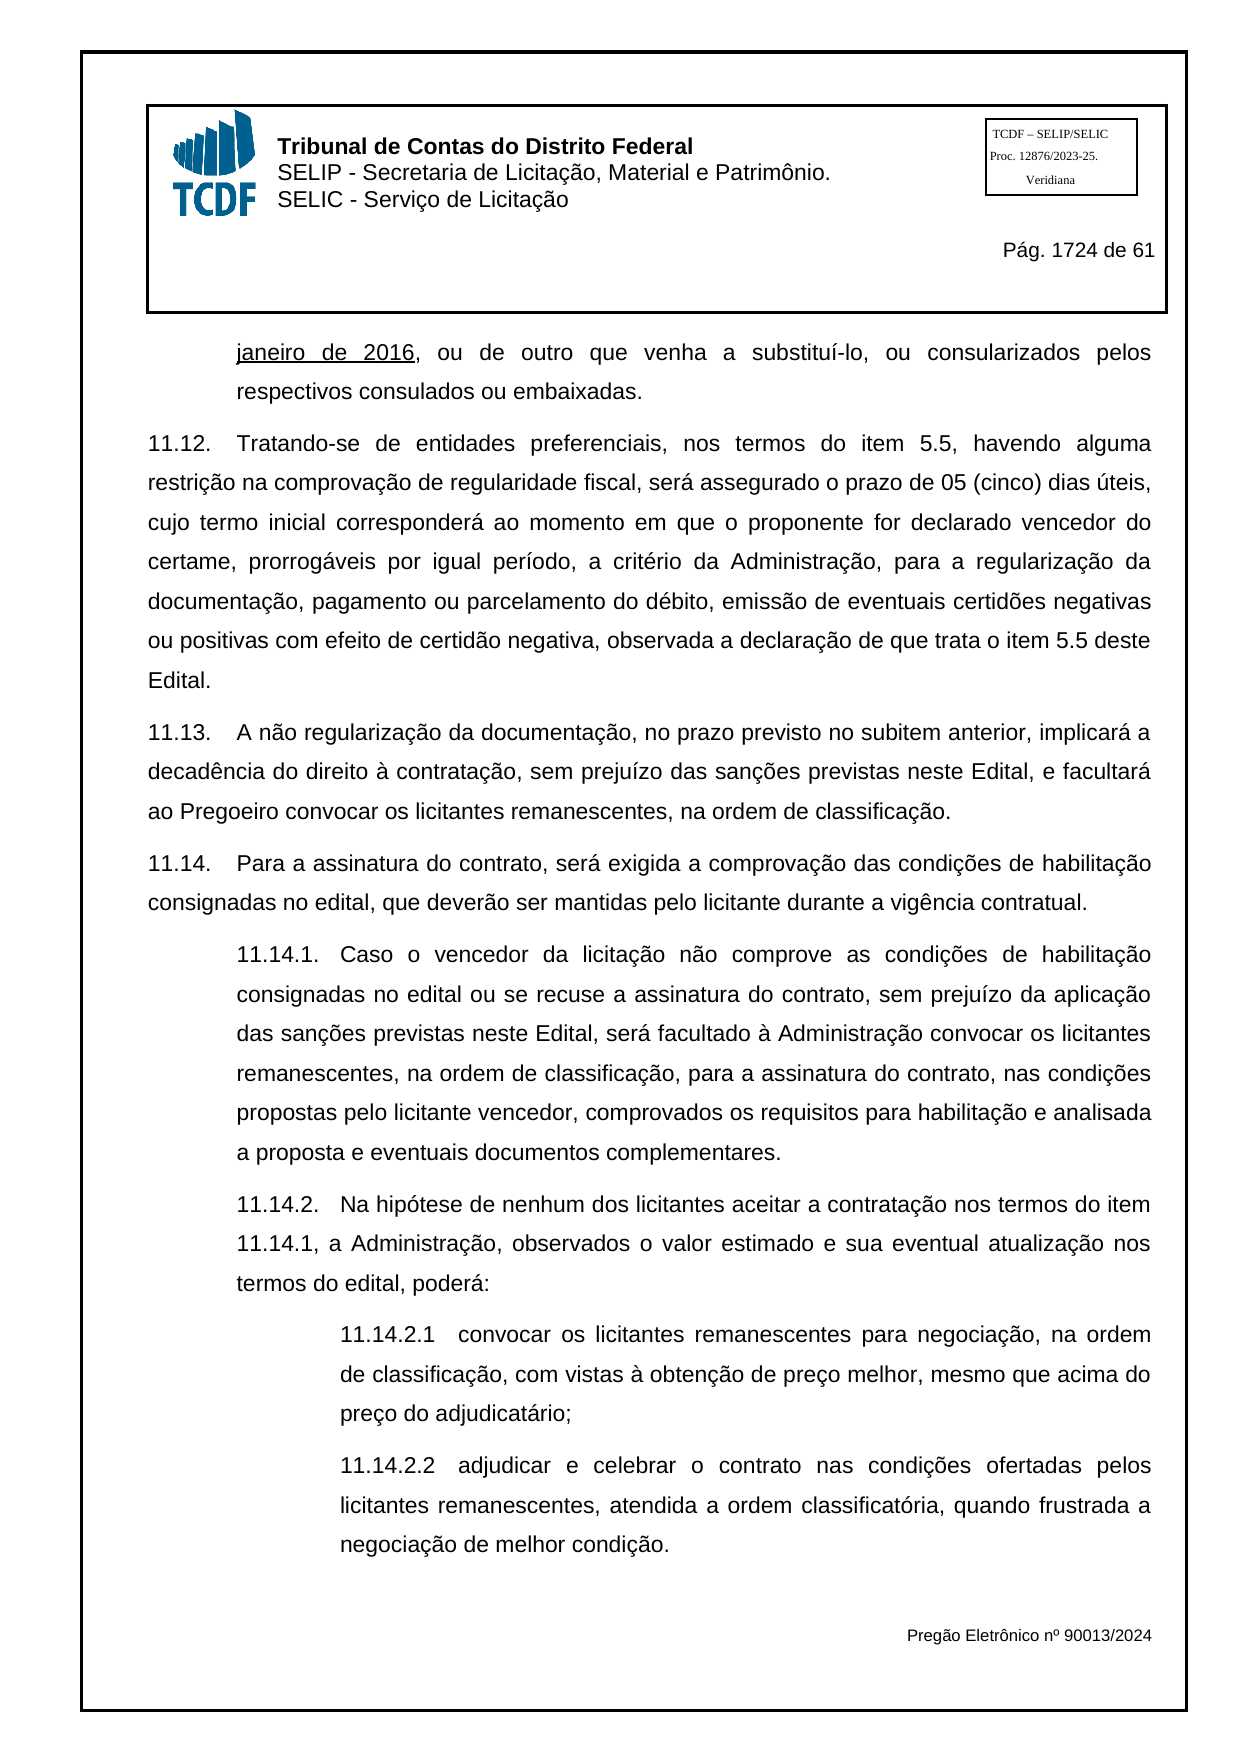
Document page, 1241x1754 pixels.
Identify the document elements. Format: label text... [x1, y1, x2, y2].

text 11.12. Tratando-se de entidades preferenciais, nos termos do item 5.5, havendo alguma restrição na comprovação de regularidade fiscal, será assegurado o prazo de 05 (cinco) dias úteis, cujo termo inicial corresponderá ao momento em que o proponente for declarado vencedor do certame, prorrogáveis por igual período, a critério da Administração, para a regularização da documentação, pagamento ou parcelamento do débito, emissão de eventuais certidões negativas ou positivas com efeito de certidão negativa, observada a declaração de que trata o item 5.5 deste Edital. [148, 430, 1152, 693]
text 11.13. A não regularização da documentação, no prazo previsto no subitem anterior, implicará a decadência do direito à contratação, sem prejuízo das sanções previstas neste Edital, e facultará ao Pregoeiro convocar os licitantes remanescentes, na ordem de classificação. [148, 719, 1152, 824]
text 11.14.2.1 convocar os licitantes remanescentes para negociação, na ordem de classificação, com vistas à obtenção de preço melhor, mesmo que acima do preço do adjudicatário; [340, 1321, 1152, 1427]
picture [158, 107, 270, 218]
text 11.14.2.2 adjudicar e celebrar o contrato nas condições ofertadas pelos licitantes remanescentes, atendida a ordem classificatória, quando frustrada a negociação de melhor condição. [340, 1452, 1152, 1558]
text 11.14. Para a assinatura do contrato, será exigida a comprovação das condições de habilitação consignadas no edital, que deverão ser mantidas pelo licitante durante a vigência contratual. [148, 850, 1152, 916]
text 11.14.1. Caso o vencedor da licitação não comprove as condições de habilitação consignadas no edital ou se recuse a assinatura do contrato, sem prejuízo da aplicação das sanções previstas neste Edital, será facultado à Administração convocar os licitantes remanescentes, na ordem de classificação, para a assinatura do contrato, nas condições propostas pelo licitante vencedor, comprovados os requisitos para habilitação e analisada a proposta e eventuais documentos complementares. [236, 941, 1152, 1165]
text 11.14.2. Na hipótese de nenhum dos licitantes aceitar a contratação nos termos do item 11.14.1, a Administração, observados o valor estimado e sua eventual atualização nos termos do edital, poderá: [236, 1191, 1152, 1296]
